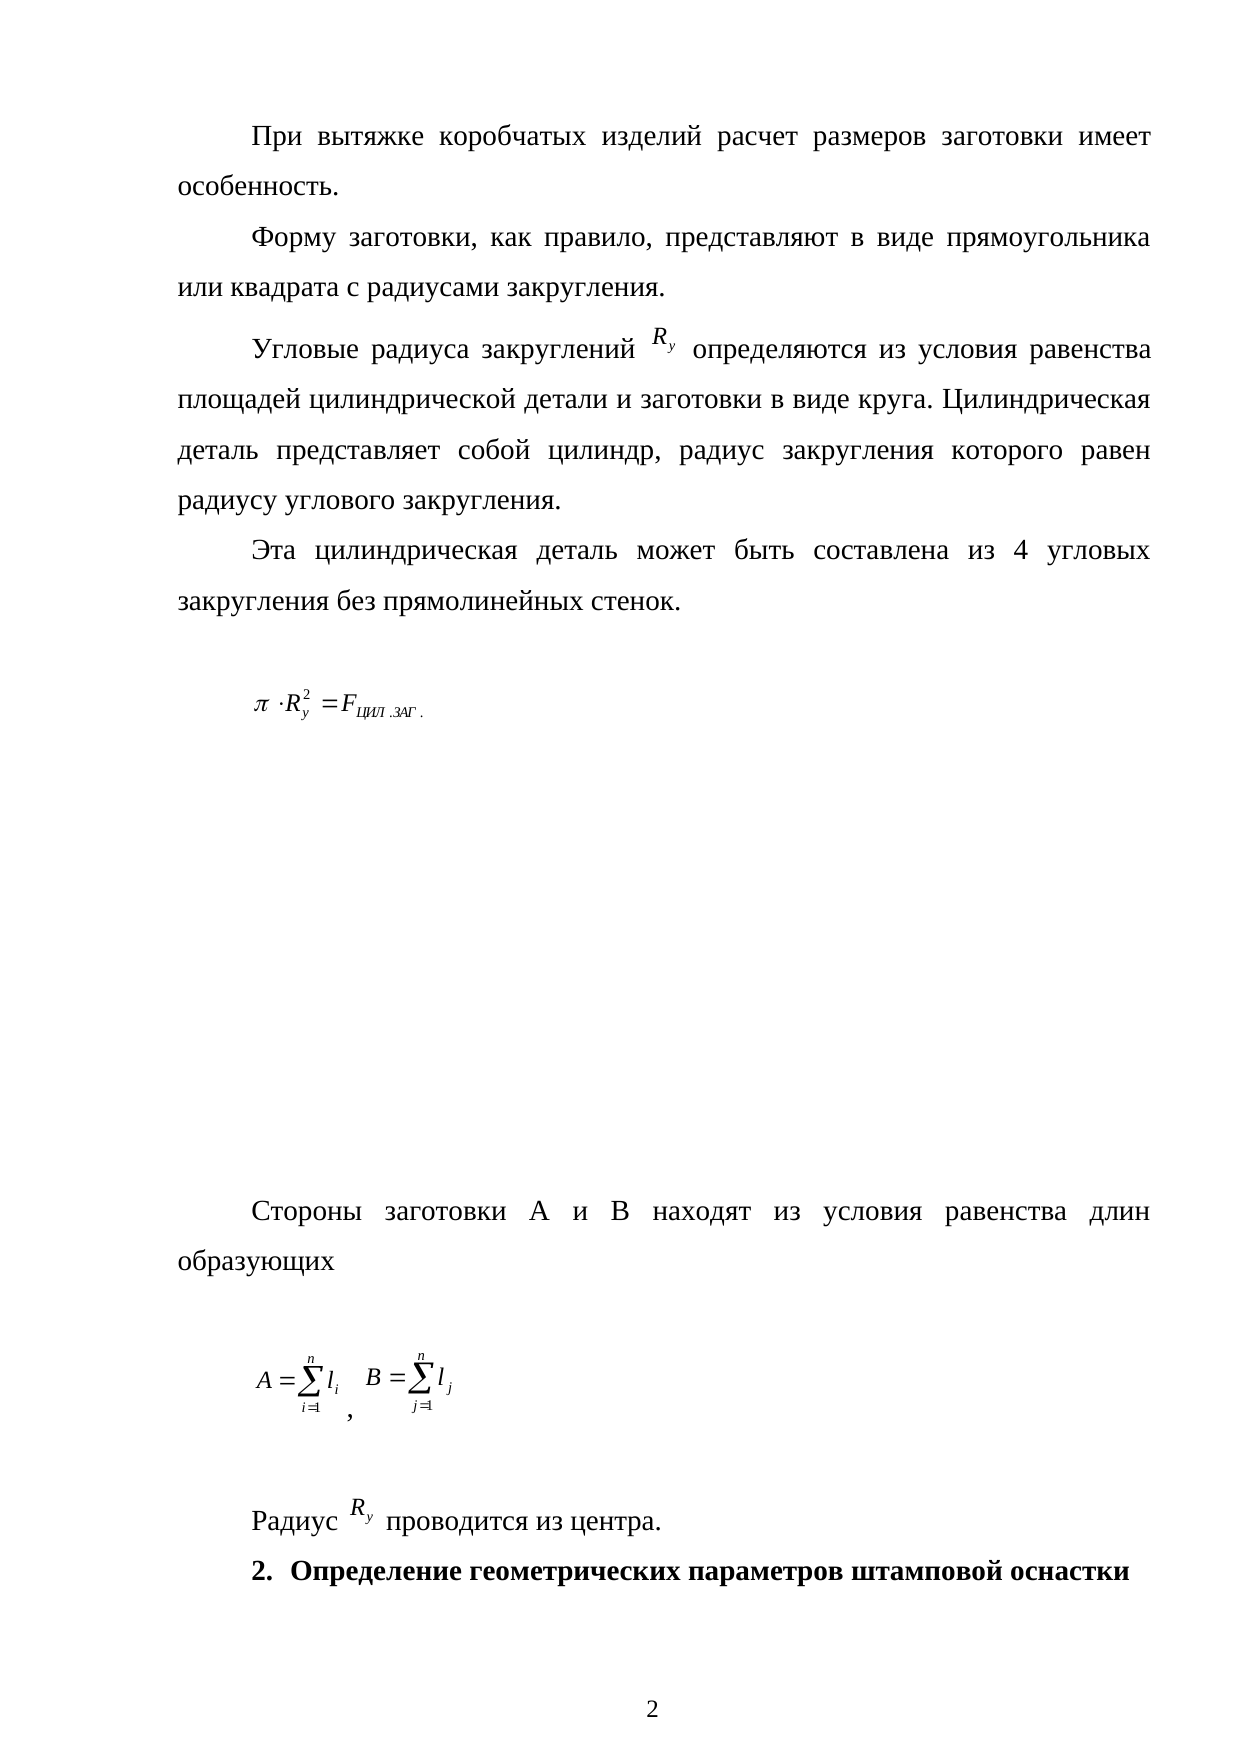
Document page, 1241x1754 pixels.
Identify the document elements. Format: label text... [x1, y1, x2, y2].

text Форму заготовки, как правило, представляют в виде прямоугольника или квадрата с радиусами закругления. [177, 219, 1152, 303]
text Радиус проводится из центра. [177, 1491, 1152, 1536]
text Угловые радиуса закруглений определяются из условия равенства площадей цилиндрической детали и заготовки в виде круга. Цилиндрическая деталь представляет собой цилиндр, радиус закругления которого равен радиусу углового закругления. [177, 319, 1152, 516]
text , [177, 1344, 1152, 1424]
text Стороны заготовки А и В находят из условия равенства длин образующих [177, 1193, 1152, 1277]
text При вытяжке коробчатых изделий расчет размеров заготовки имеет особенность. [177, 118, 1152, 202]
text Эта цилиндрическая деталь может быть составлена из 4 угловых закругления без прямолинейных стенок. [177, 532, 1152, 616]
list Определение геометрических параметров штамповой оснастки [177, 1553, 1152, 1586]
